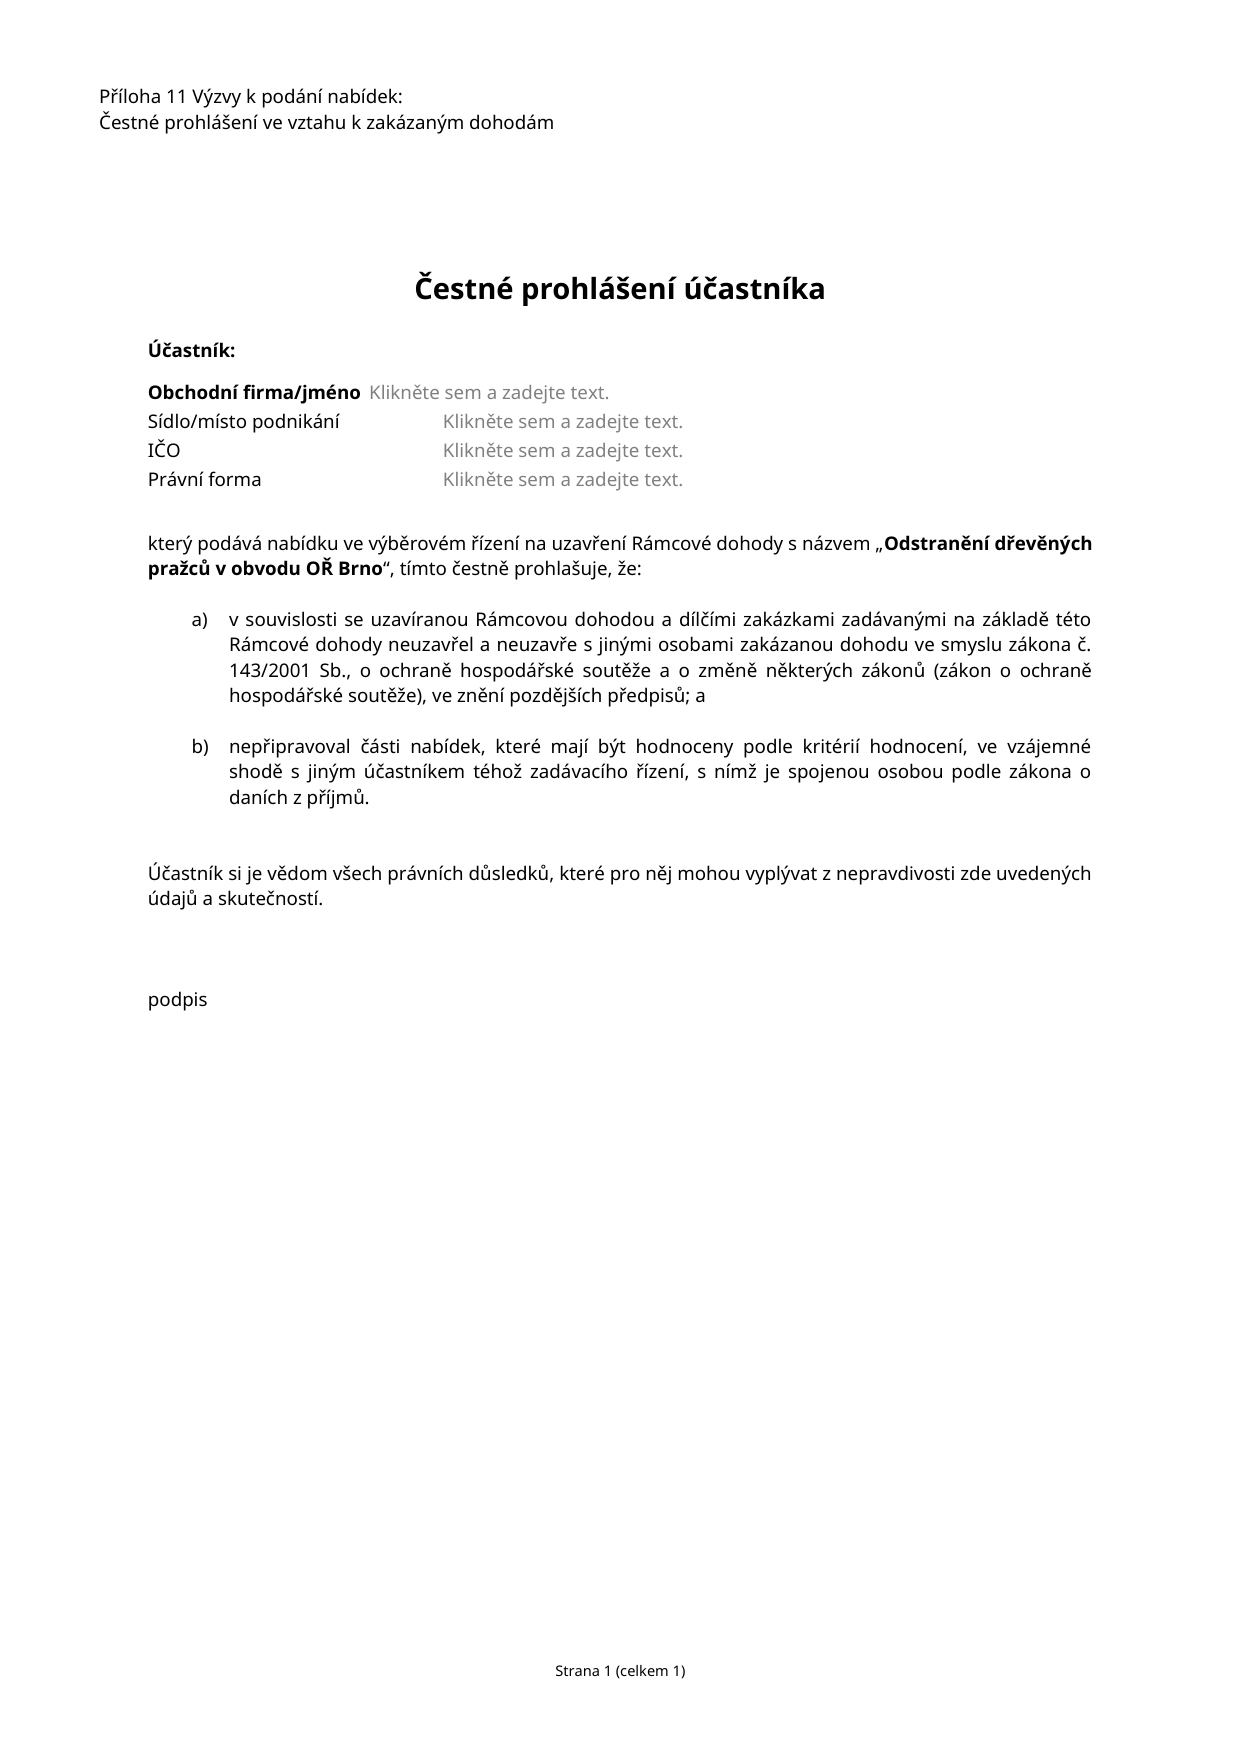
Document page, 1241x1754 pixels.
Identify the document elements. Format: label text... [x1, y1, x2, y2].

list nepřipravoval části nabídek, které mají být hodnoceny podle kritérií hodnocení, ve vzájemné shodě s jiným účastníkem téhož zadávacího řízení, s nímž je spojenou osobou podle zákona o daních z příjmů. [191, 733, 1093, 810]
text Účastník si je vědom všech právních důsledků, které pro něj mohou vyplývat z nepravdivosti zde uvedených údajů a skutečností. [148, 860, 1093, 911]
text který podává nabídku ve výběrovém řízení na uzavření Rámcové dohody s názvem „Odstranění dřevěných pražců v obvodu OŘ Brno“, tímto čestně prohlašuje, že: [148, 530, 1093, 581]
text Účastník: [148, 333, 1093, 364]
text Sídlo/místo podnikání [148, 405, 1093, 434]
list v souvislosti se uzavíranou Rámcovou dohodou a dílčími zakázkami zadávanými na základě této Rámcové dohody neuzavřel a neuzavře s jinými osobami zakázanou dohodu ve smyslu zákona č. 143/2001 Sb., o ochraně hospodářské soutěže a o změně některých zákonů (zákon o ochraně hospodářské soutěže), ve znění pozdějších předpisů; a [191, 606, 1093, 708]
text Obchodní firma/jméno [148, 376, 1093, 405]
title Čestné prohlášení účastníka [148, 268, 1093, 308]
text IČO [148, 434, 1093, 463]
text Právní forma [148, 463, 1093, 492]
text podpis [148, 987, 1093, 1012]
